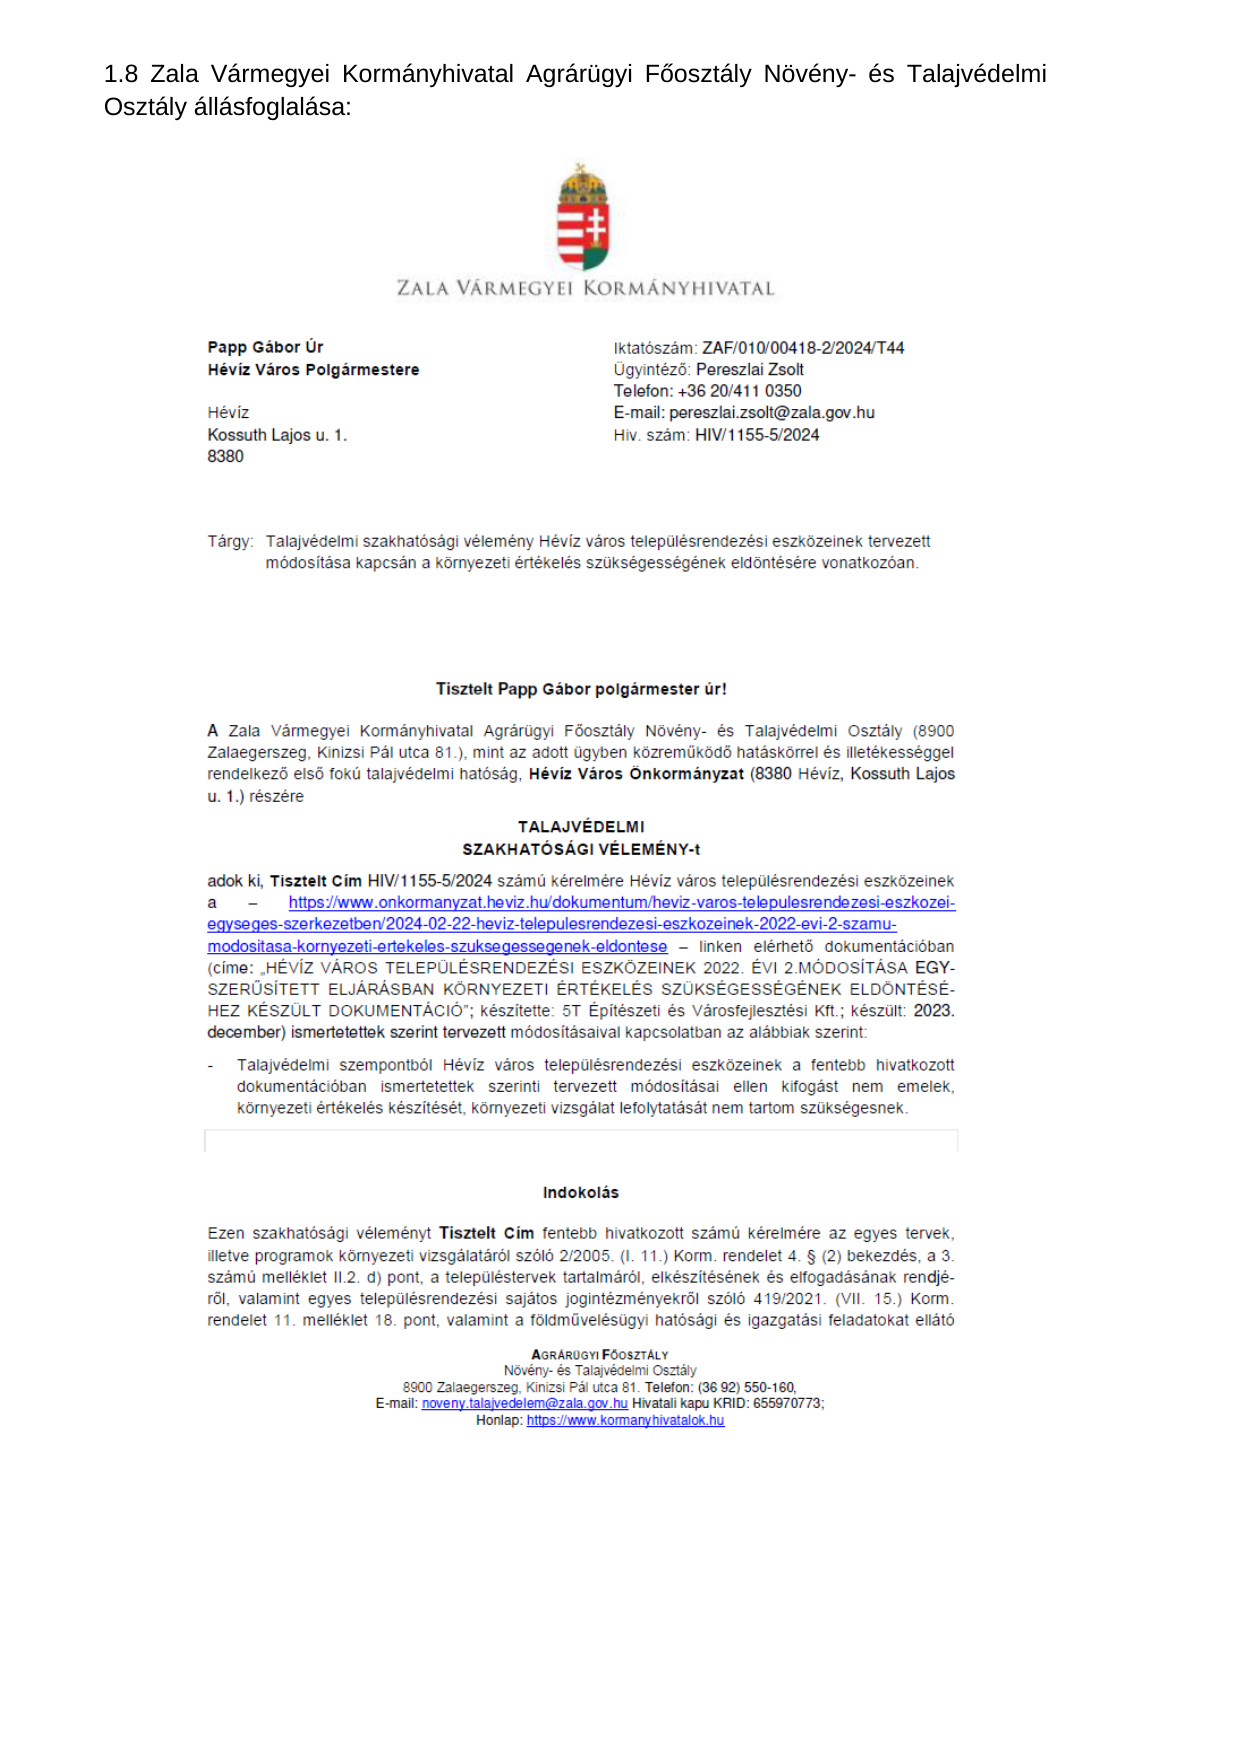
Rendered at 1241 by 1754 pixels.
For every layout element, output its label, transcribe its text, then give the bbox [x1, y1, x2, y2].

text 1.8 Zala Vármegyei Kormányhivatal Agrárügyi Főosztály Növény- és Talajvédelmi Osztály állásfoglalása: [103, 59, 1048, 121]
